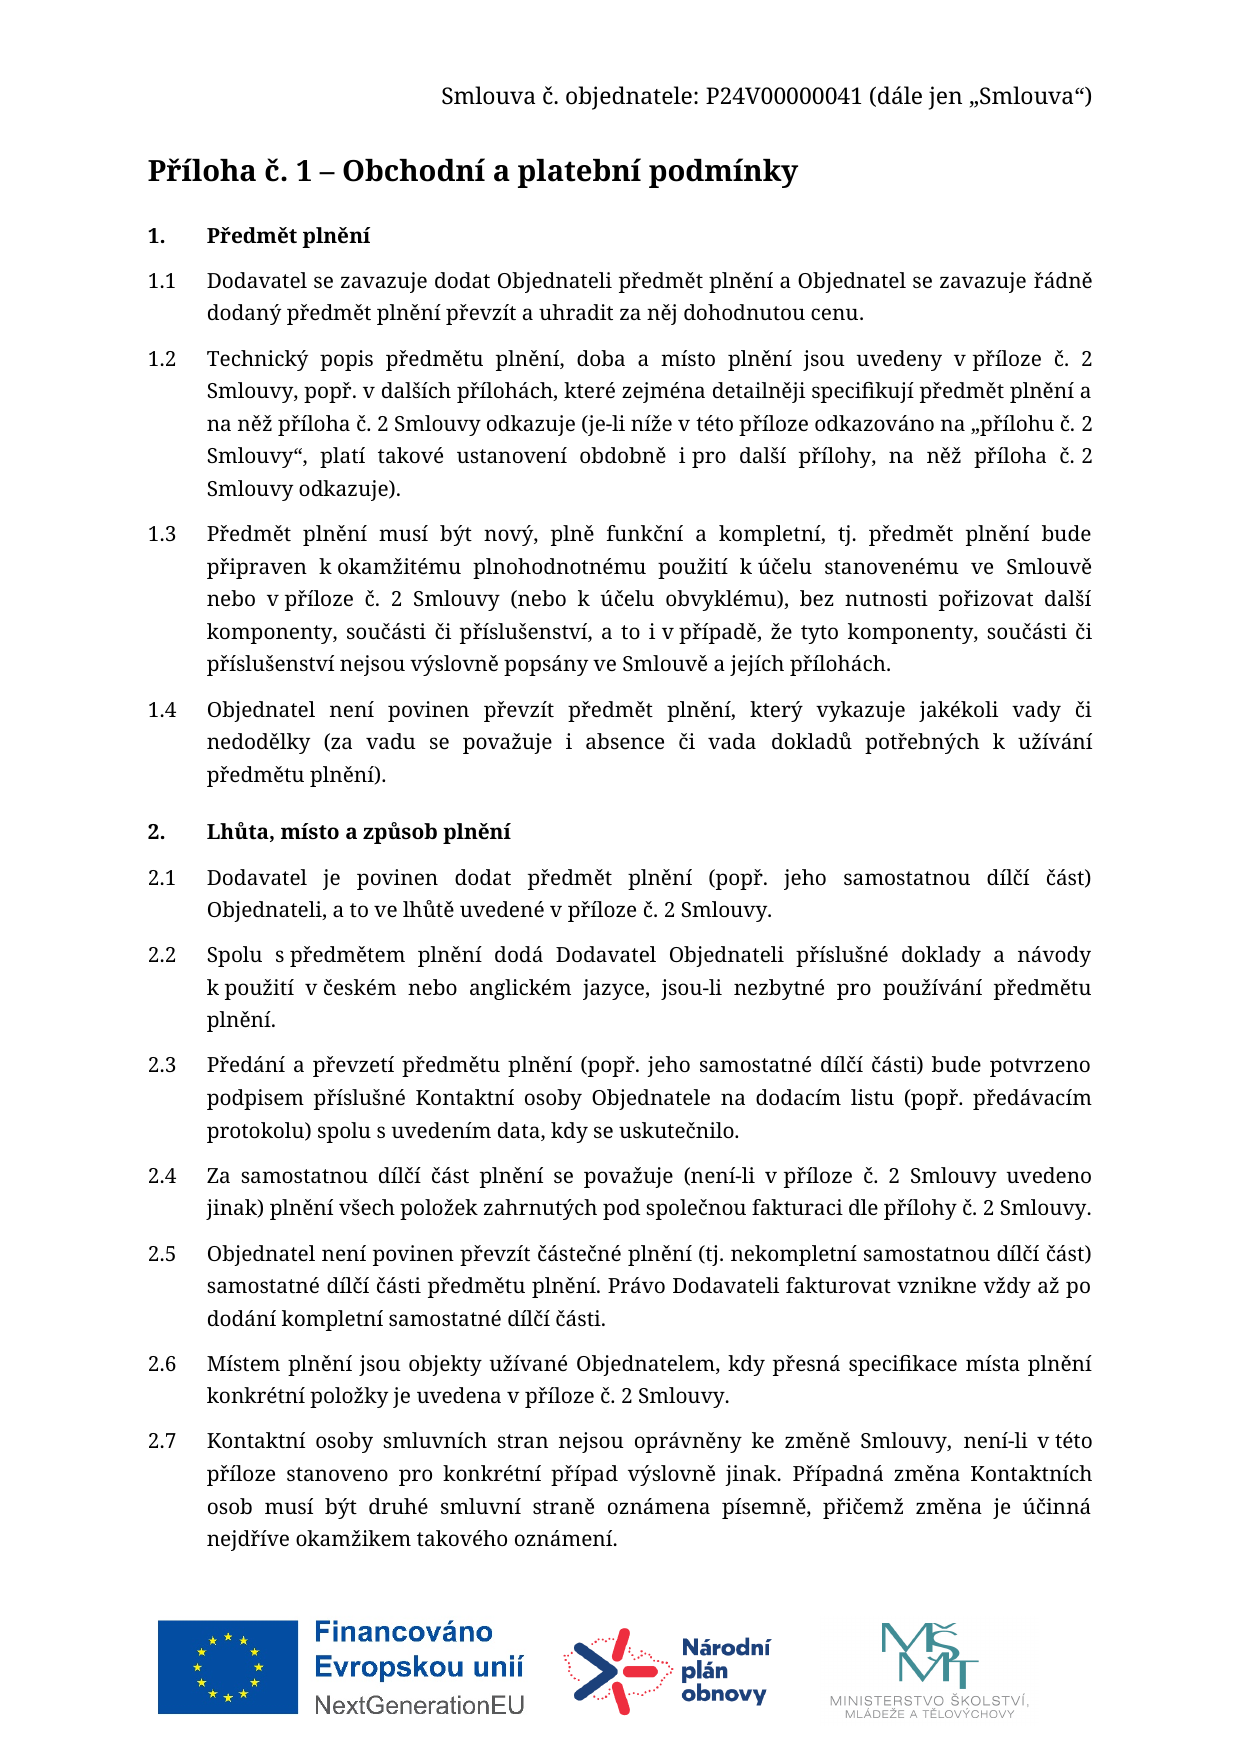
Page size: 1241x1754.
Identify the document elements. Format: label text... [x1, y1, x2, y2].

list Předmět plnění musí být nový, plně funkční a kompletní, tj. předmět plnění bude připraven k okamžitému plnohodnotnému použití k účelu stanovenému ve Smlouvě nebo v příloze č. 2 Smlouvy (nebo k účelu obvyklému), bez nutnosti pořizovat další komponenty, součásti či příslušenství, a to i v případě, že tyto komponenty, součásti či příslušenství nejsou výslovně popsány ve Smlouvě a jejích přílohách. [148, 519, 1093, 678]
text Příloha č. 1 – Obchodní a platební podmínky [148, 150, 1093, 190]
list Dodavatel se zavazuje dodat Objednateli předmět plnění a Objednatel se zavazuje řádně dodaný předmět plnění převzít a uhradit za něj dohodnutou cenu. [148, 266, 1093, 327]
picture [147, 1605, 789, 1726]
list Kontaktní osoby smluvních stran nejsou oprávněny ke změně Smlouvy, není-li v této příloze stanoveno pro konkrétní případ výslovně jinak. Případná změna Kontaktních osob musí být druhé smluvní straně oznámena písemně, přičemž změna je účinná nejdříve okamžikem takového oznámení. [148, 1427, 1093, 1553]
picture [820, 1616, 1039, 1726]
list Objednatel není povinen převzít předmět plnění, který vykazuje jakékoli vady či nedodělky (za vadu se považuje i absence či vada dokladů potřebných k užívání předmětu plnění). [148, 695, 1093, 788]
list Objednatel není povinen převzít částečné plnění (tj. nekompletní samostatnou dílčí část) samostatné dílčí části předmětu plnění. Právo Dodavateli fakturovat vznikne vždy až po dodání kompletní samostatné dílčí části. [148, 1239, 1093, 1332]
list Spolu s předmětem plnění dodá Dodavatel Objednateli příslušné doklady a návody k použití v českém nebo anglickém jazyce, jsou-li nezbytné pro používání předmětu plnění. [148, 940, 1093, 1034]
list Za samostatnou dílčí část plnění se považuje (není-li v příloze č. 2 Smlouvy uvedeno jinak) plnění všech položek zahrnutých pod společnou fakturaci dle přílohy č. 2 Smlouvy. [148, 1161, 1093, 1222]
list Předání a převzetí předmětu plnění (popř. jeho samostatné dílčí části) bude potvrzeno podpisem příslušné Kontaktní osoby Objednatele na dodacím listu (popř. předávacím protokolu) spolu s uvedením data, kdy se uskutečnilo. [148, 1051, 1093, 1144]
list Dodavatel je povinen dodat předmět plnění (popř. jeho samostatnou dílčí část) Objednateli, a to ve lhůtě uvedené v příloze č. 2 Smlouvy. [148, 863, 1093, 924]
list Místem plnění jsou objekty užívané Objednatelem, kdy přesná specifikace místa plnění konkrétní položky je uvedena v příloze č. 2 Smlouvy. [148, 1349, 1093, 1410]
list Lhůta, místo a způsob plnění [148, 817, 1093, 846]
list Předmět plnění [148, 221, 1093, 249]
list Technický popis předmětu plnění, doba a místo plnění jsou uvedeny v příloze č. 2 Smlouvy, popř. v dalších přílohách, které zejména detailněji specifikují předmět plnění a na něž příloha č. 2 Smlouvy odkazuje (je-li níže v této příloze odkazováno na „přílohu č. 2 Smlouvy“, platí takové ustanovení obdobně i pro další přílohy, na něž příloha č. 2 Smlouvy odkazuje). [148, 344, 1093, 502]
